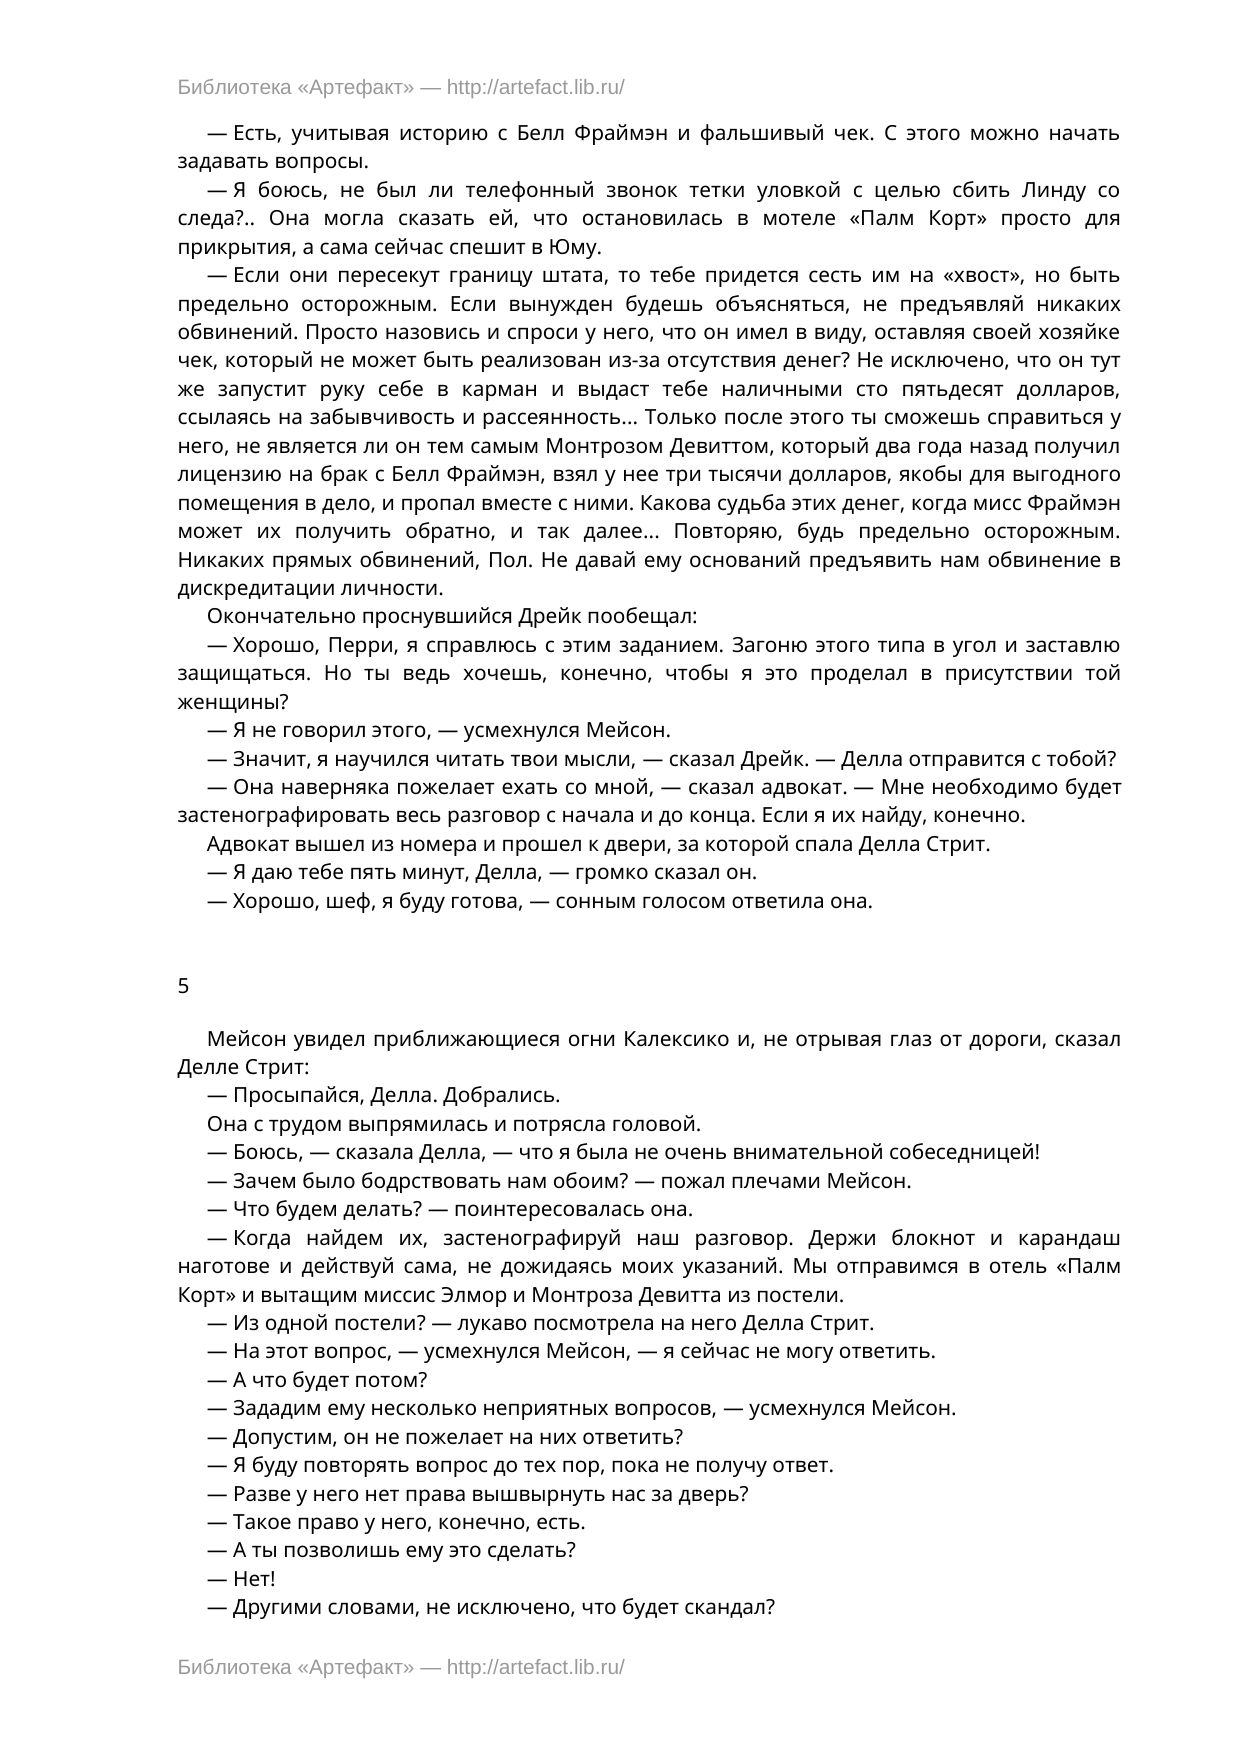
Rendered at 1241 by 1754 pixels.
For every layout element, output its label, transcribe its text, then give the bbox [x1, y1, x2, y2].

text — Она наверняка пожелает ехать со мной, — сказал адвокат. — Мне необходимо будет застенографировать весь разговор с начала и до конца. Если я их найду, конечно. [177, 772, 1122, 829]
text — Я даю тебе пять минут, Делла, — громко сказал он. [177, 857, 1122, 886]
text — Что будем делать? — поинтересовалась она. [177, 1194, 1122, 1223]
text — Я не говорил этого, — усмехнулся Мейсон. [177, 715, 1122, 744]
text — Боюсь, — сказала Делла, — что я была не очень внимательной собеседницей! [177, 1137, 1122, 1166]
text — Допустим, он не пожелает на них ответить? [177, 1422, 1122, 1450]
text — Если они пересекут границу штата, то тебе придется сесть им на «хвост», но быть предельно осторожным. Если вынужден будешь объясняться, не предъявляй никаких обвинений. Просто назовись и спроси у него, что он имел в виду, оставляя своей хозяйке чек, который не может быть реализован из-за отсутствия денег? Не исключено, что он тут же запустит руку себе в карман и выдаст тебе наличными сто пятьдесят долларов, ссылаясь на забывчивость и рассеянность... Только после этого ты сможешь справиться у него, не является ли он тем самым Монтрозом Девиттом, который два года назад получил лицензию на брак с Белл Фраймэн, взял у нее три тысячи долларов, якобы для выгодного помещения в дело, и пропал вместе с ними. Какова судьба этих денег, когда мисс Фраймэн может их получить обратно, и так далее... Повторяю, будь предельно осторожным. Никаких прямых обвинений, Пол. Не давай ему оснований предъявить нам обвинение в дискредитации личности. [177, 260, 1122, 602]
text 5 [177, 914, 1122, 1024]
text — Из одной постели? — лукаво посмотрела на него Делла Стрит. [177, 1308, 1122, 1337]
text — Я буду повторять вопрос до тех пор, пока не получу ответ. [177, 1450, 1122, 1479]
text — А что будет потом? [177, 1365, 1122, 1393]
text Окончательно проснувшийся Дрейк пообещал: [177, 602, 1122, 630]
text — На этот вопрос, — усмехнулся Мейсон, — я сейчас не могу ответить. [177, 1337, 1122, 1365]
text — Разве у него нет права вышвырнуть нас за дверь? [177, 1479, 1122, 1507]
text Адвокат вышел из номера и прошел к двери, за которой спала Делла Стрит. [177, 829, 1122, 857]
text — А ты позволишь ему это сделать? [177, 1536, 1122, 1564]
text — Есть, учитывая историю с Белл Фраймэн и фальшивый чек. С этого можно начать задавать вопросы. [177, 118, 1122, 175]
text — Хорошо, шеф, я буду готова, — сонным голосом ответила она. [177, 886, 1122, 914]
text — Нет! [177, 1564, 1122, 1592]
text — Значит, я научился читать твои мысли, — сказал Дрейк. — Делла отправится с тобой? [177, 744, 1122, 772]
text Она с трудом выпрямилась и потрясла головой. [177, 1109, 1122, 1137]
text — Другими словами, не исключено, что будет скандал? [177, 1592, 1122, 1621]
text — Зачем было бодрствовать нам обоим? — пожал плечами Мейсон. [177, 1166, 1122, 1194]
text — Я боюсь, не был ли телефонный звонок тетки уловкой с целью сбить Линду со следа?.. Она могла сказать ей, что остановилась в мотеле «Палм Корт» просто для прикрытия, а сама сейчас спешит в Юму. [177, 175, 1122, 260]
text Мейсон увидел приближающиеся огни Калексико и, не отрывая глаз от дороги, сказал Делле Стрит: [177, 1024, 1122, 1081]
text — Хорошо, Перри, я справлюсь с этим заданием. Загоню этого типа в угол и заставлю защищаться. Но ты ведь хочешь, конечно, чтобы я это проделал в присутствии той женщины? [177, 630, 1122, 715]
text — Такое право у него, конечно, есть. [177, 1507, 1122, 1536]
text — Когда найдем их, застенографируй наш разговор. Держи блокнот и карандаш наготове и действуй сама, не дожидаясь моих указаний. Мы отправимся в отель «Палм Корт» и вытащим миссис Элмор и Монтроза Девитта из постели. [177, 1223, 1122, 1308]
text — Просыпайся, Делла. Добрались. [177, 1081, 1122, 1109]
text — Зададим ему несколько неприятных вопросов, — усмехнулся Мейсон. [177, 1393, 1122, 1422]
